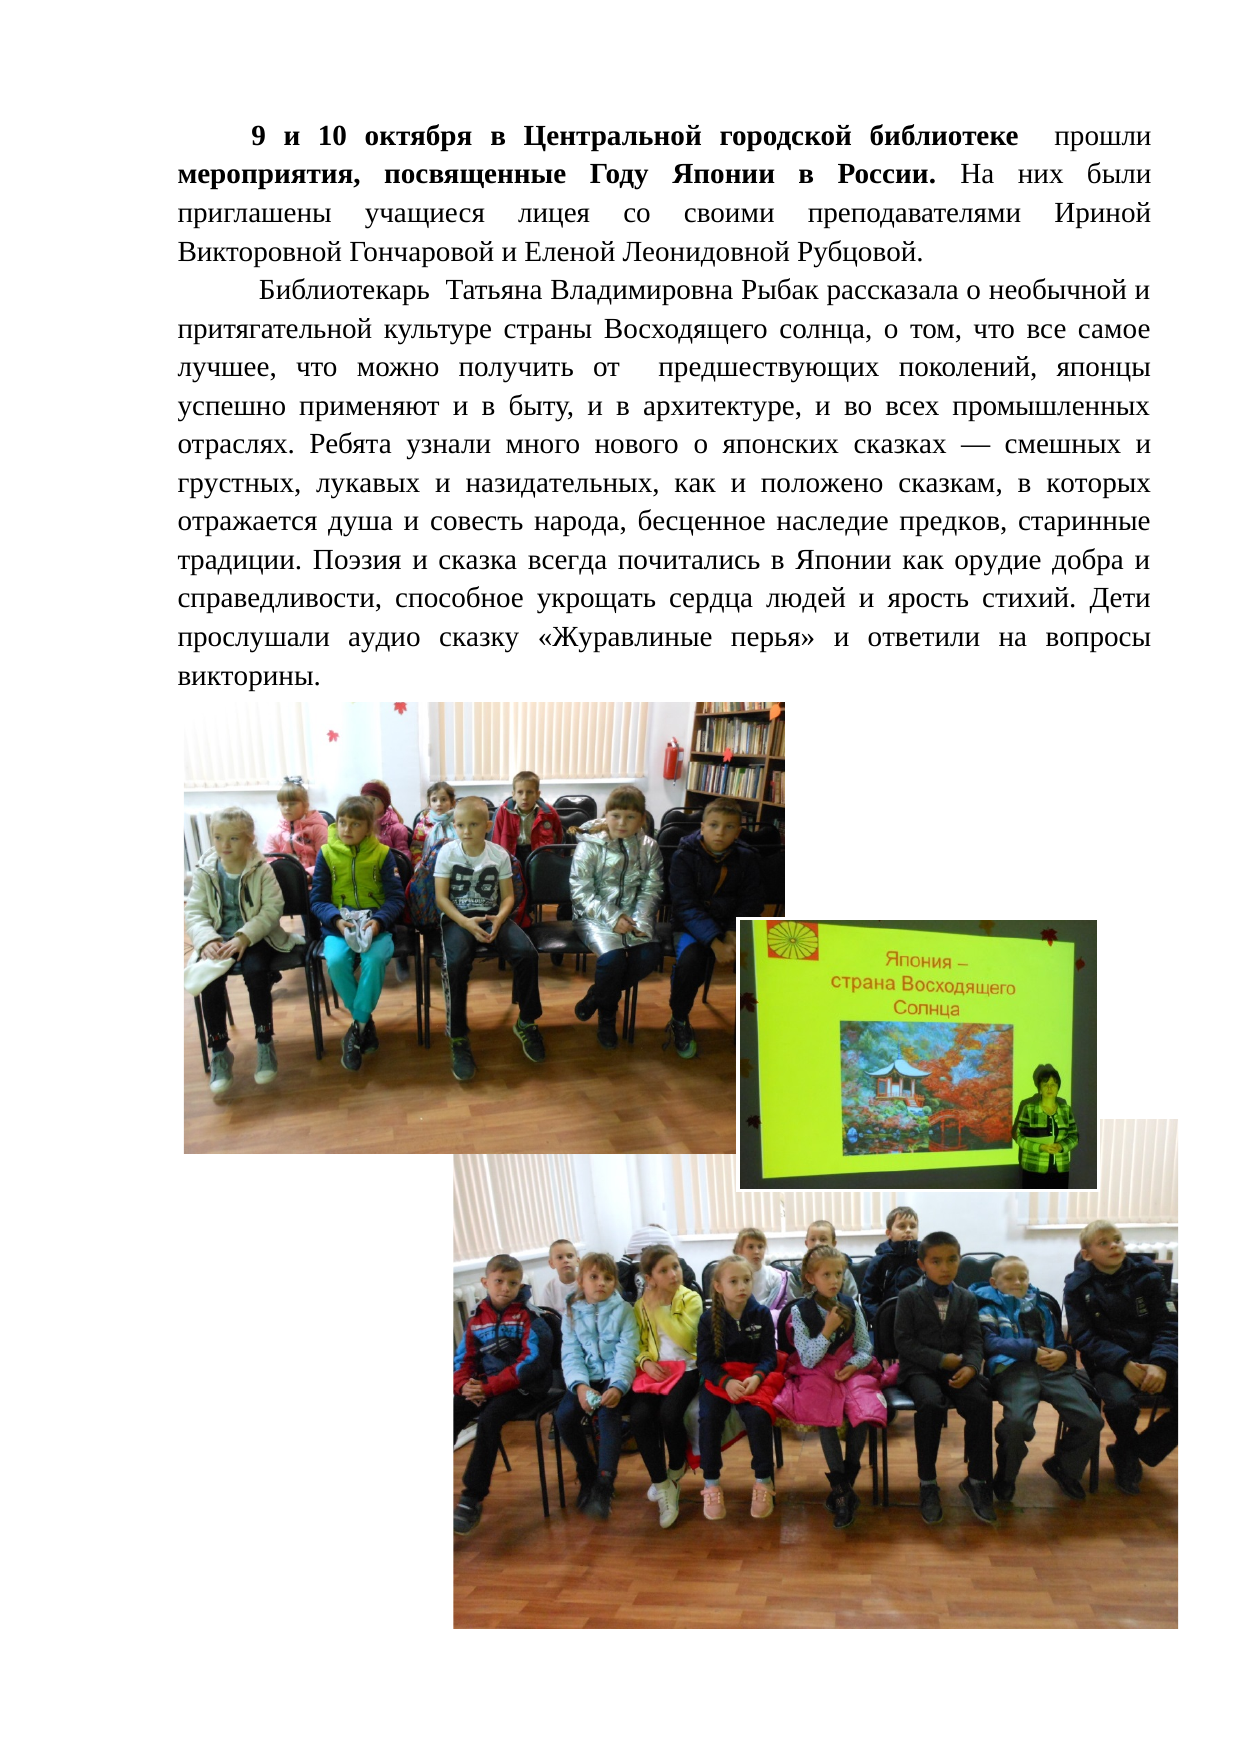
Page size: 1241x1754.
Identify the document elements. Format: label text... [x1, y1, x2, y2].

text 9 и 10 октября в Центральной городской библиотеке прошли мероприятия, посвященные Году Японии в России. На них были приглашены учащиеся лицея со своими преподавателями Ириной Викторовной Гончаровой и Еленой Леонидовной Рубцовой. [177, 118, 1152, 267]
text Библиотекарь Татьяна Владимировна Рыбак рассказала о необычной и притягательной культуре страны Восходящего солнца, о том, что все самое лучшее, что можно получить от предшествующих поколений, японцы успешно применяют и в быту, и в архитектуре, и во всех промышленных отраслях. Ребята узнали много нового о японских сказках — смешных и грустных, лукавых и назидательных, как и положено сказкам, в которых отражается душа и совесть народа, бесценное наследие предков, старинные традиции. Поэзия и сказка всегда почитались в Японии как орудие добра и справедливости, способное укрощать сердца людей и ярость стихий. Дети прослушали аудио сказку «Журавлиные перья» и ответили на вопросы викторины. [177, 272, 1152, 691]
picture [740, 920, 1097, 1189]
picture [183, 702, 1179, 1629]
